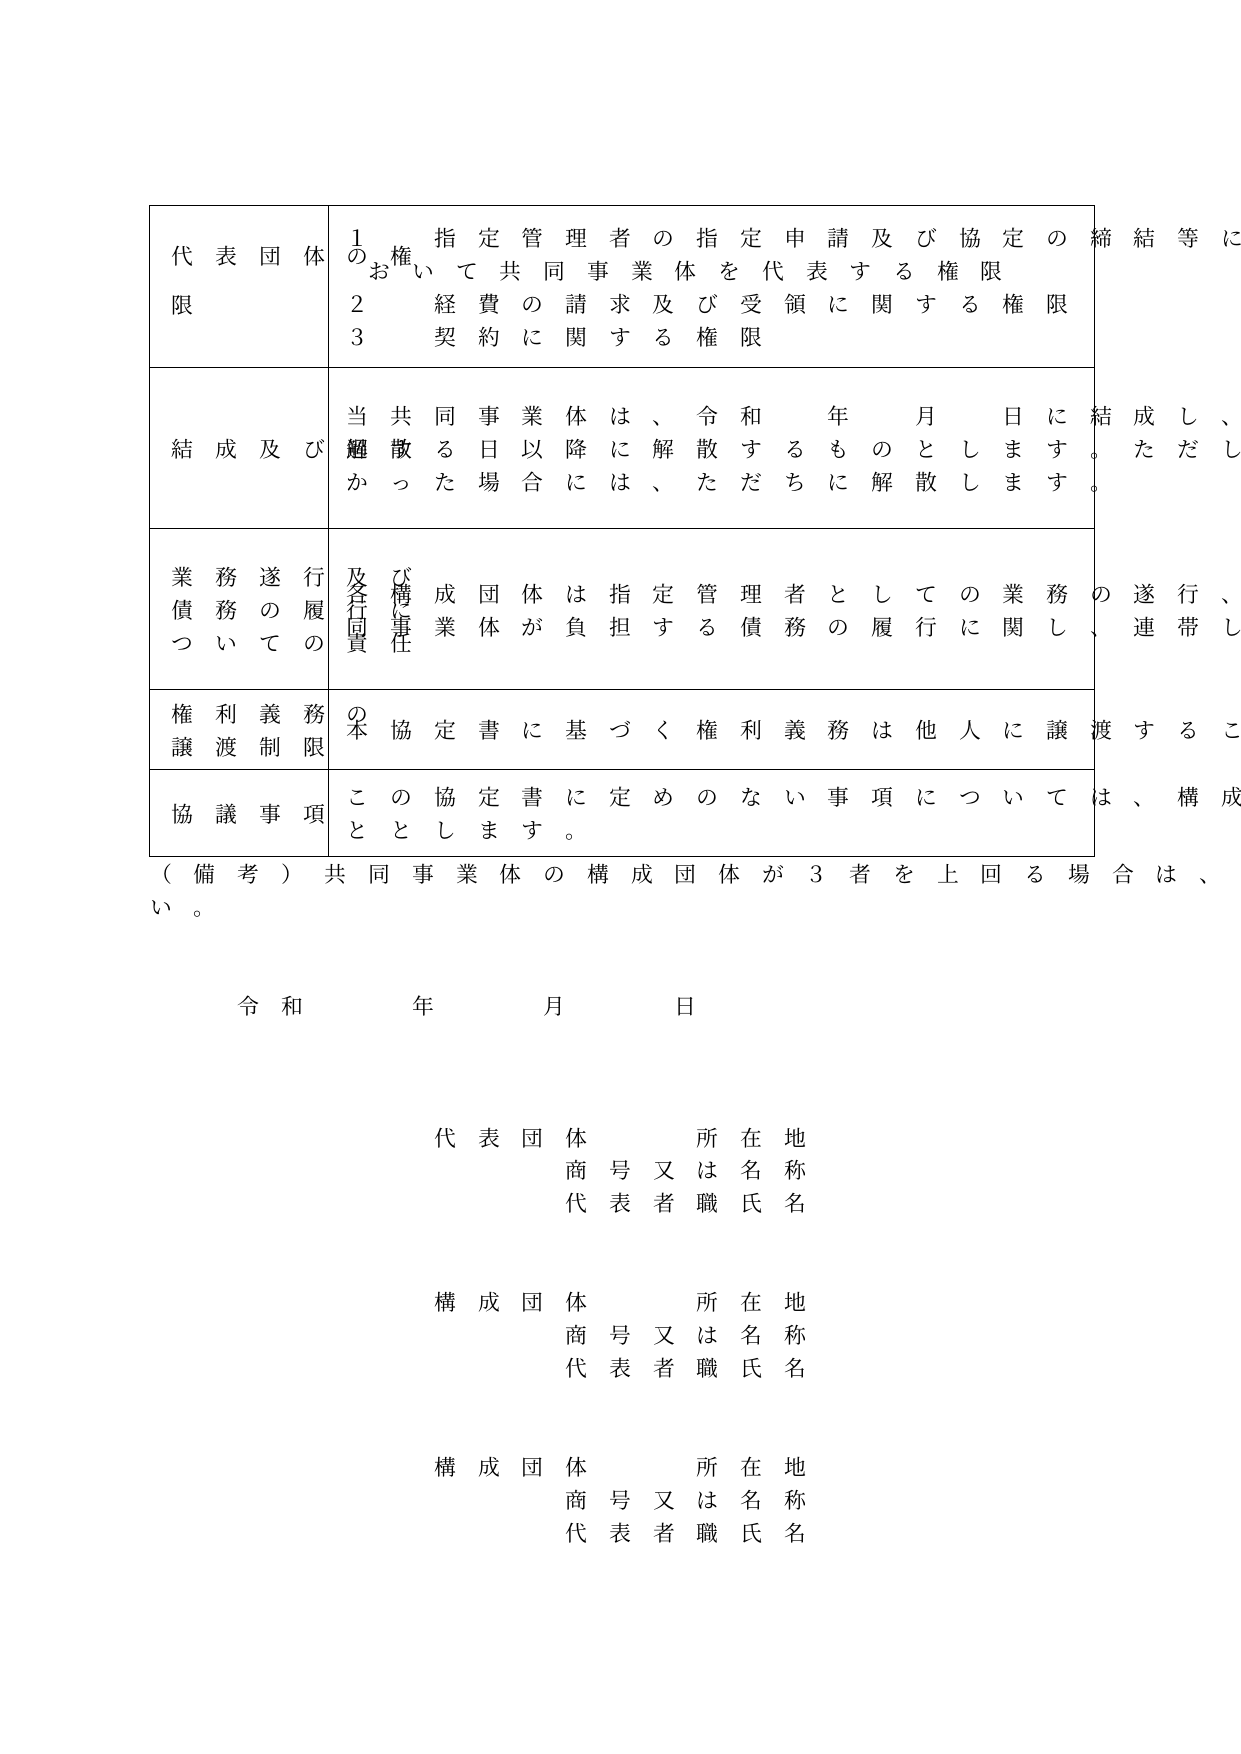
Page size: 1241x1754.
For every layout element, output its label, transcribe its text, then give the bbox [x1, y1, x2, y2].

text 構成団体 所在地 [417, 1449, 1090, 1482]
text 代表団体 所在地 [417, 1120, 1090, 1153]
text 商号又は名称 [551, 1153, 1090, 1186]
table_cell 業務遂行及び 債務の履行に ついての責任 [150, 529, 328, 689]
table_cell 協議事項 [150, 770, 328, 856]
table_header 代表団体の権限 [150, 206, 328, 367]
text （備考）共同事業体の構成団体が３者を上回る場合は、この様式に準じた様式を作成してください。 [150, 857, 1090, 922]
table_cell 結成及び解散 [150, 368, 328, 528]
text 令和 年 月 日 [222, 988, 1090, 1021]
table_cell 本協定書に基づく権利義務は他人に譲渡することはしません。 [329, 690, 1094, 768]
text 代表者職氏名 ㊞ [551, 1515, 1090, 1548]
text 商号又は名称 [551, 1482, 1090, 1515]
table_cell 権利義務の 譲渡制限 [150, 690, 328, 768]
text 商号又は名称 [551, 1317, 1090, 1350]
table_cell 各構成団体は指定管理者としての業務の遂行、及び業務の遂行に伴い当共同事業体が負担する債務の履行に関し、連帯して責任を負います。 [329, 529, 1094, 689]
text 代表者職氏名 ㊞ [551, 1186, 1090, 1219]
table_cell 当共同事業体は、令和 年 月 日に結成し、指定期間終了後３か月を経過する日以降に解散するものとします。ただし、指定管理者に指定されなかった場合には、ただちに解散します。 [329, 368, 1094, 528]
table_cell この協定書に定めのない事項については、構成団体全体により協議することとします。 [329, 770, 1094, 856]
text 構成団体 所在地 [417, 1284, 1090, 1317]
text 代表者職氏名 ㊞ [551, 1350, 1090, 1383]
table_header １ 指定管理者の指定申請及び協定の締結等に関し、横浜市との関係に おいて共同事業体を代表する権限 ２ 経費の請求及び受領に関する権限 ３ 契約に関する権限 [329, 206, 1094, 367]
